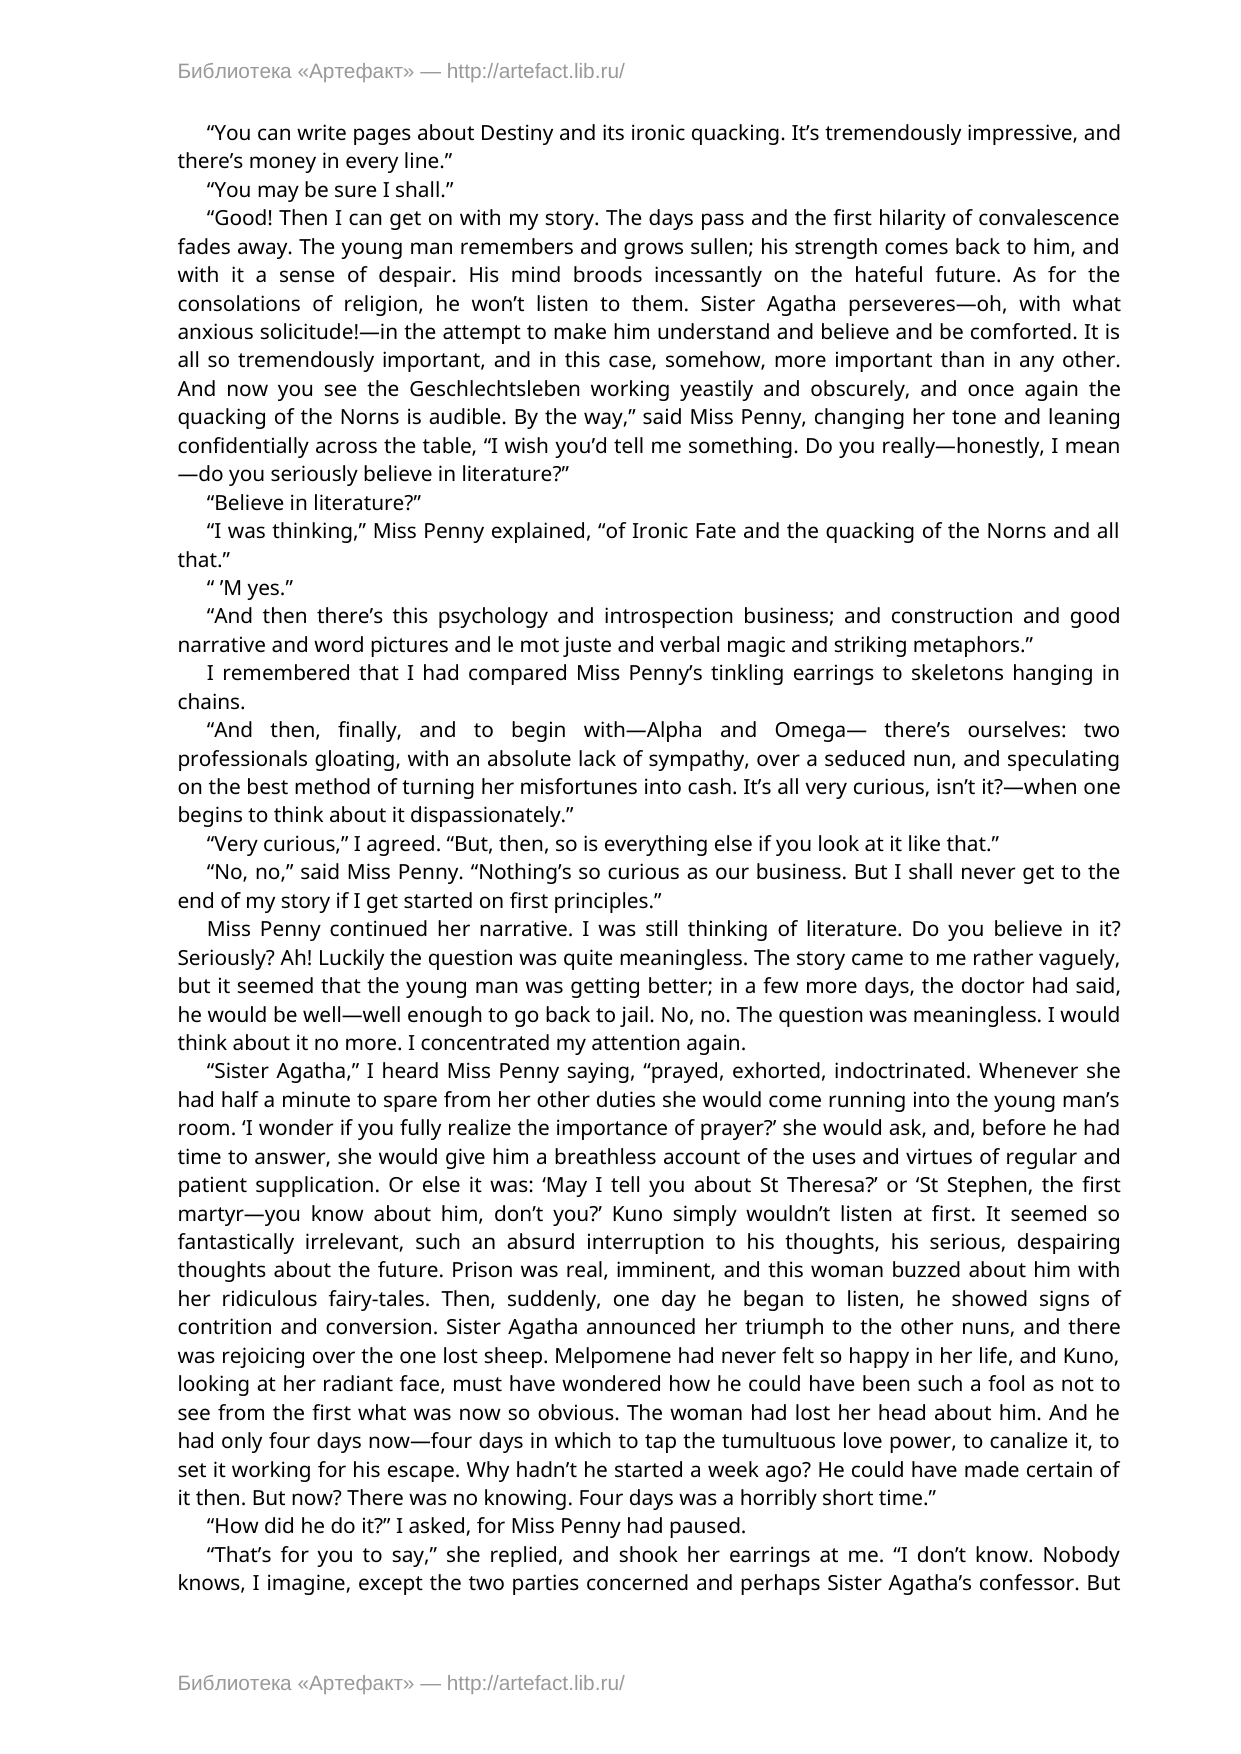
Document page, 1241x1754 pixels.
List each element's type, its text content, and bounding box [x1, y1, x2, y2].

text “You may be sure I shall.” [177, 175, 1122, 203]
text “And then, finally, and to begin with—Alpha and Omega— there’s ourselves: two professionals gloating, with an absolute lack of sympathy, over a seduced nun, and speculating on the best method of turning her misfortunes into cash. It’s all very curious, isn’t it?—when one begins to think about it dispassionately.” [177, 715, 1122, 829]
text “Believe in literature?” [177, 488, 1122, 516]
text “How did he do it?” I asked, for Miss Penny had paused. [177, 1512, 1122, 1540]
text “Sister Agatha,” I heard Miss Penny saying, “prayed, exhorted, indoctrinated. Whenever she had half a minute to spare from her other duties she would come running into the young man’s room. ‘I wonder if you fully realize the importance of prayer?’ she would ask, and, before he had time to answer, she would give him a breathless account of the uses and virtues of regular and patient supplication. Or else it was: ‘May I tell you about St Theresa?’ or ‘St Stephen, the first martyr—you know about him, don’t you?’ Kuno simply wouldn’t listen at first. It seemed so fantastically irrelevant, such an absurd interruption to his thoughts, his serious, despairing thoughts about the future. Prison was real, imminent, and this woman buzzed about him with her ridiculous fairy-tales. Then, suddenly, one day he began to listen, he showed signs of contrition and conversion. Sister Agatha announced her triumph to the other nuns, and there was rejoicing over the one lost sheep. Melpomene had never felt so happy in her life, and Kuno, looking at her radiant face, must have wondered how he could have been such a fool as not to see from the first what was now so obvious. The woman had lost her head about him. And he had only four days now—four days in which to tap the tumultuous love power, to canalize it, to set it working for his escape. Why hadn’t he started a week ago? He could have made certain of it then. But now? There was no knowing. Four days was a horribly short time.” [177, 1057, 1122, 1512]
text Miss Penny continued her narrative. I was still thinking of literature. Do you believe in it? Seriously? Ah! Luckily the question was quite meaningless. The story came to me rather vaguely, but it seemed that the young man was getting better; in a few more days, the doctor had said, he would be well—well enough to go back to jail. No, no. The question was meaningless. I would think about it no more. I concentrated my attention again. [177, 914, 1122, 1057]
text I remembered that I had compared Miss Penny’s tinkling earrings to skeletons hanging in chains. [177, 658, 1122, 715]
text “You can write pages about Destiny and its ironic quacking. It’s tremendously impressive, and there’s money in every line.” [177, 118, 1122, 175]
text “I was thinking,” Miss Penny explained, “of Ironic Fate and the quacking of the Norns and all that.” [177, 516, 1122, 573]
text “Very curious,” I agreed. “But, then, so is everything else if you look at it like that.” [177, 829, 1122, 857]
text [177, 1540, 1122, 1597]
text “No, no,” said Miss Penny. “Nothing’s so curious as our business. But I shall never get to the end of my story if I get started on first principles.” [177, 857, 1122, 914]
text “ ’M yes.” [177, 573, 1122, 602]
text “Good! Then I can get on with my story. The days pass and the first hilarity of convalescence fades away. The young man remembers and grows sullen; his strength comes back to him, and with it a sense of despair. His mind broods incessantly on the hateful future. As for the consolations of religion, he won’t listen to them. Sister Agatha perseveres—oh, with what anxious solicitude!—in the attempt to make him understand and believe and be comforted. It is all so tremendously important, and in this case, somehow, more important than in any other. And now you see the Geschlechtsleben working yeastily and obscurely, and once again the quacking of the Norns is audible. By the way,” said Miss Penny, changing her tone and leaning confidentially across the table, “I wish you’d tell me something. Do you really—honestly, I mean—do you seriously believe in literature?” [177, 203, 1122, 488]
text “And then there’s this psychology and introspection business; and construction and good narrative and word pictures and le mot juste and verbal magic and striking metaphors.” [177, 602, 1122, 658]
